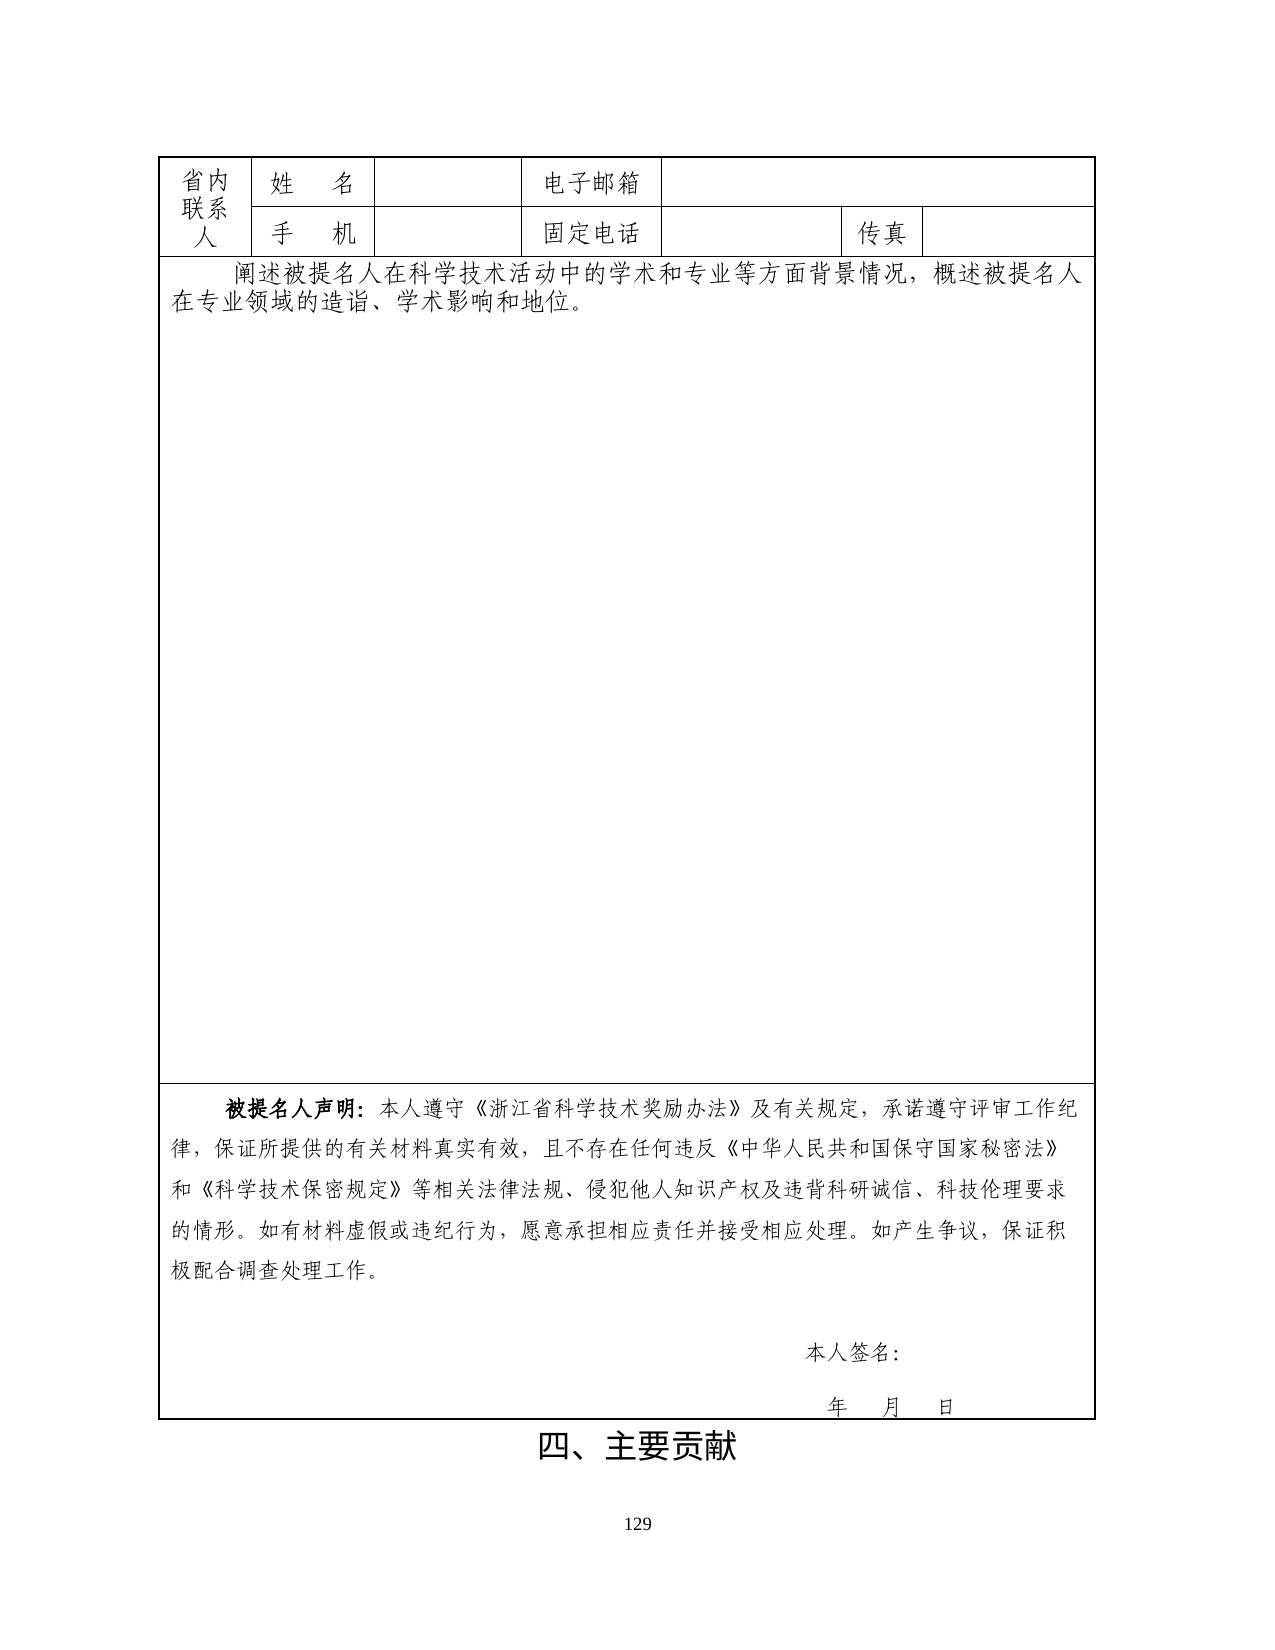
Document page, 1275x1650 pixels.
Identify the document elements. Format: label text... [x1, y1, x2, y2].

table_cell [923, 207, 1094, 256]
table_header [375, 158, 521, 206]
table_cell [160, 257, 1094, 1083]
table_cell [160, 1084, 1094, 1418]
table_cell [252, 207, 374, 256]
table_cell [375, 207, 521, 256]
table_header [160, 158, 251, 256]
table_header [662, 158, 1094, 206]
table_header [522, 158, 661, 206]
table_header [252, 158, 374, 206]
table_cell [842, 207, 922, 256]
text 四、主要贡献 [130, 148, 1145, 1468]
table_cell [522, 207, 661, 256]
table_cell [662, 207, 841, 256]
